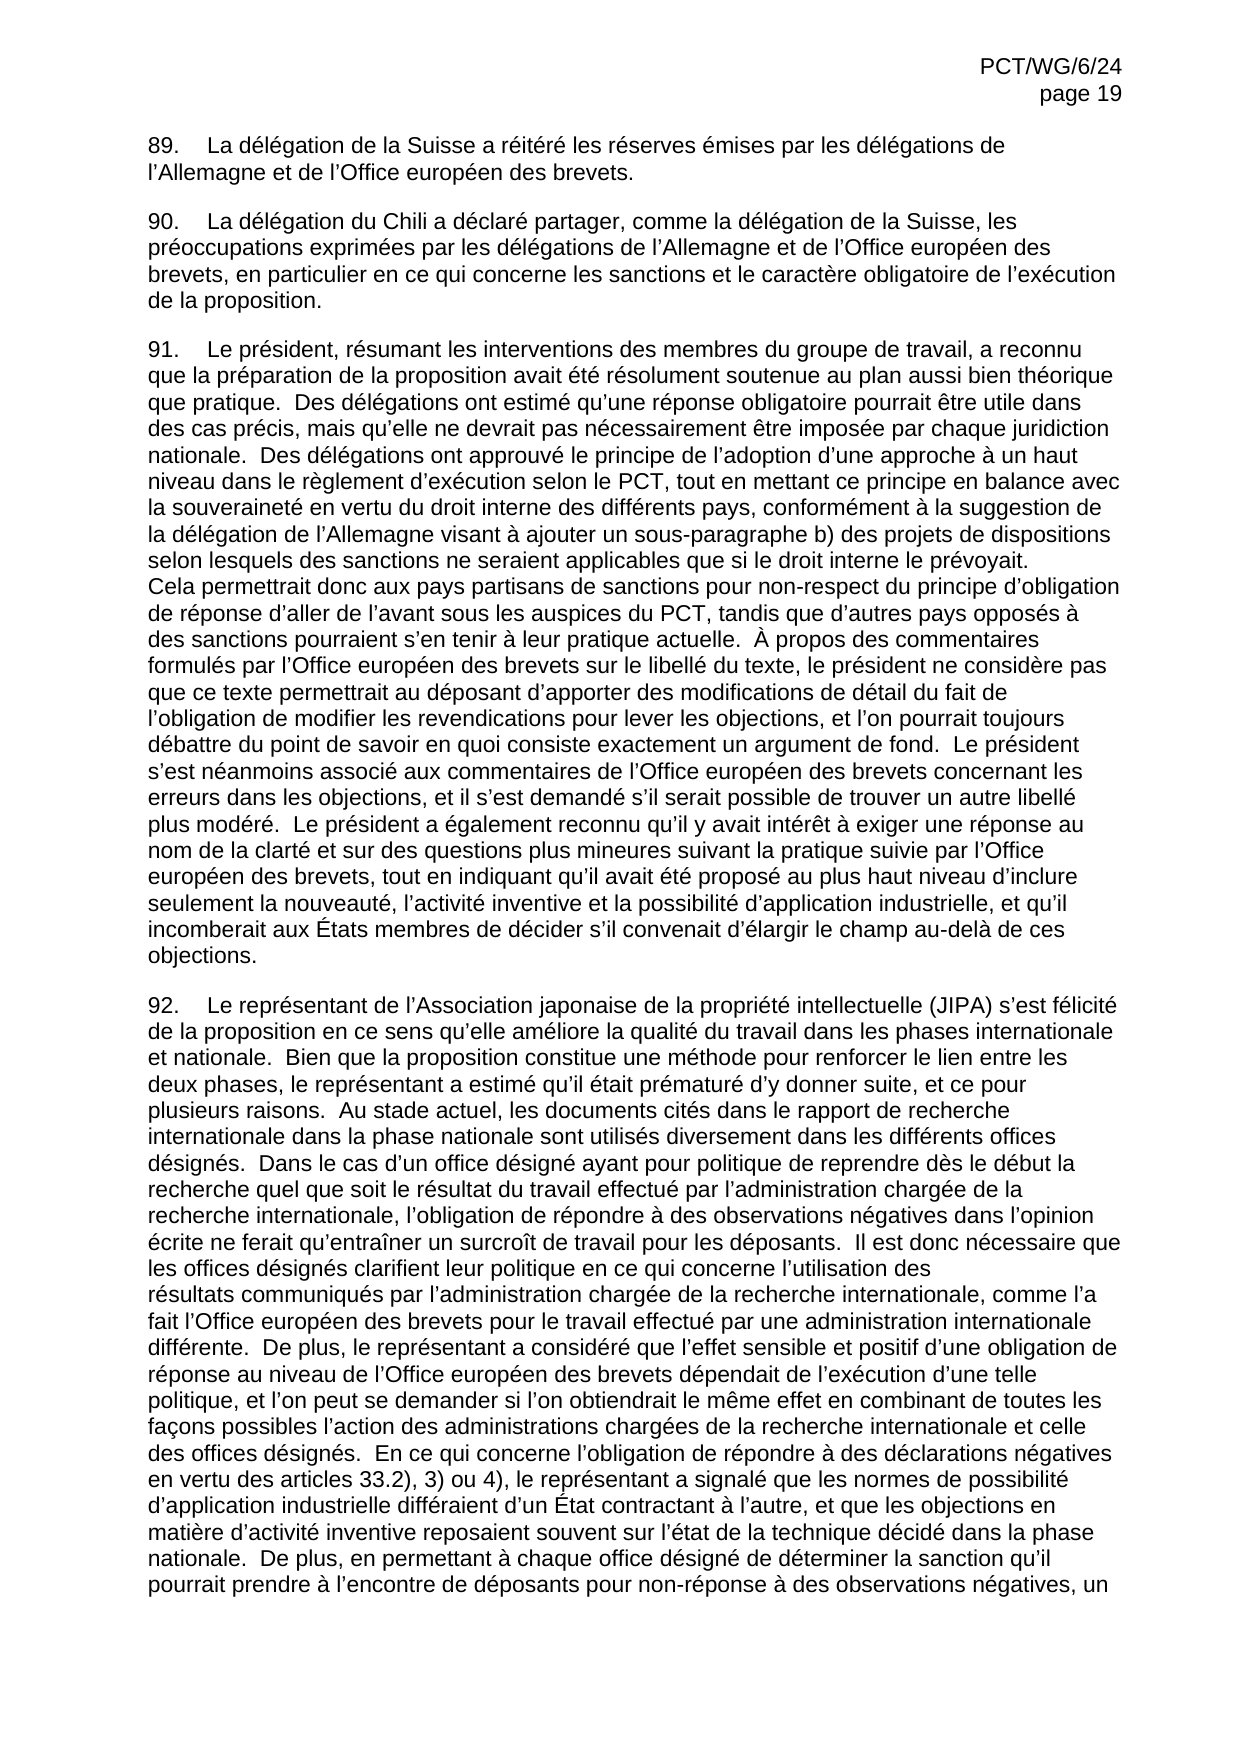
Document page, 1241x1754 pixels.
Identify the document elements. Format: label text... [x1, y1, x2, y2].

text La délégation de la Suisse a réitéré les réserves émises par les délégations de l’Allemagne et de l’Office européen des brevets. [148, 132, 1122, 185]
text La délégation du Chili a déclaré partager, comme la délégation de la Suisse, les préoccupations exprimées par les délégations de l’Allemagne et de l’Office européen des brevets, en particulier en ce qui concerne les sanctions et le caractère obligatoire de l’exécution de la proposition. [148, 208, 1122, 313]
text Le président, résumant les interventions des membres du groupe de travail, a reconnu que la préparation de la proposition avait été résolument soutenue au plan aussi bien théorique que pratique. Des délégations ont estimé qu’une réponse obligatoire pourrait être utile dans des cas précis, mais qu’elle ne devrait pas nécessairement être imposée par chaque juridiction nationale. Des délégations ont approuvé le principe de l’adoption d’une approche à un haut niveau dans le règlement d’exécution selon le PCT, tout en mettant ce principe en balance avec la souveraineté en vertu du droit interne des différents pays, conformément à la suggestion de la délégation de l’Allemagne visant à ajouter un sous-paragraphe b) des projets de dispositions selon lesquels des sanctions ne seraient applicables que si le droit interne le prévoyait. Cela permettrait donc aux pays partisans de sanctions pour non-respect du principe d’obligation de réponse d’aller de l’avant sous les auspices du PCT, tandis que d’autres pays opposés à des sanctions pourraient s’en tenir à leur pratique actuelle. À propos des commentaires formulés par l’Office européen des brevets sur le libellé du texte, le président ne considère pas que ce texte permettrait au déposant d’apporter des modifications de détail du fait de l’obligation de modifier les revendications pour lever les objections, et l’on pourrait toujours débattre du point de savoir en quoi consiste exactement un argument de fond. Le président s’est néanmoins associé aux commentaires de l’Office européen des brevets concernant les erreurs dans les objections, et il s’est demandé s’il serait possible de trouver un autre libellé plus modéré. Le président a également reconnu qu’il y avait intérêt à exiger une réponse au nom de la clarté et sur des questions plus mineures suivant la pratique suivie par l’Office européen des brevets, tout en indiquant qu’il avait été proposé au plus haut niveau d’inclure seulement la nouveauté, l’activité inventive et la possibilité d’application industrielle, et qu’il incomberait aux États membres de décider s’il convenait d’élargir le champ au-delà de ces objections. [148, 336, 1122, 969]
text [148, 992, 1122, 1598]
